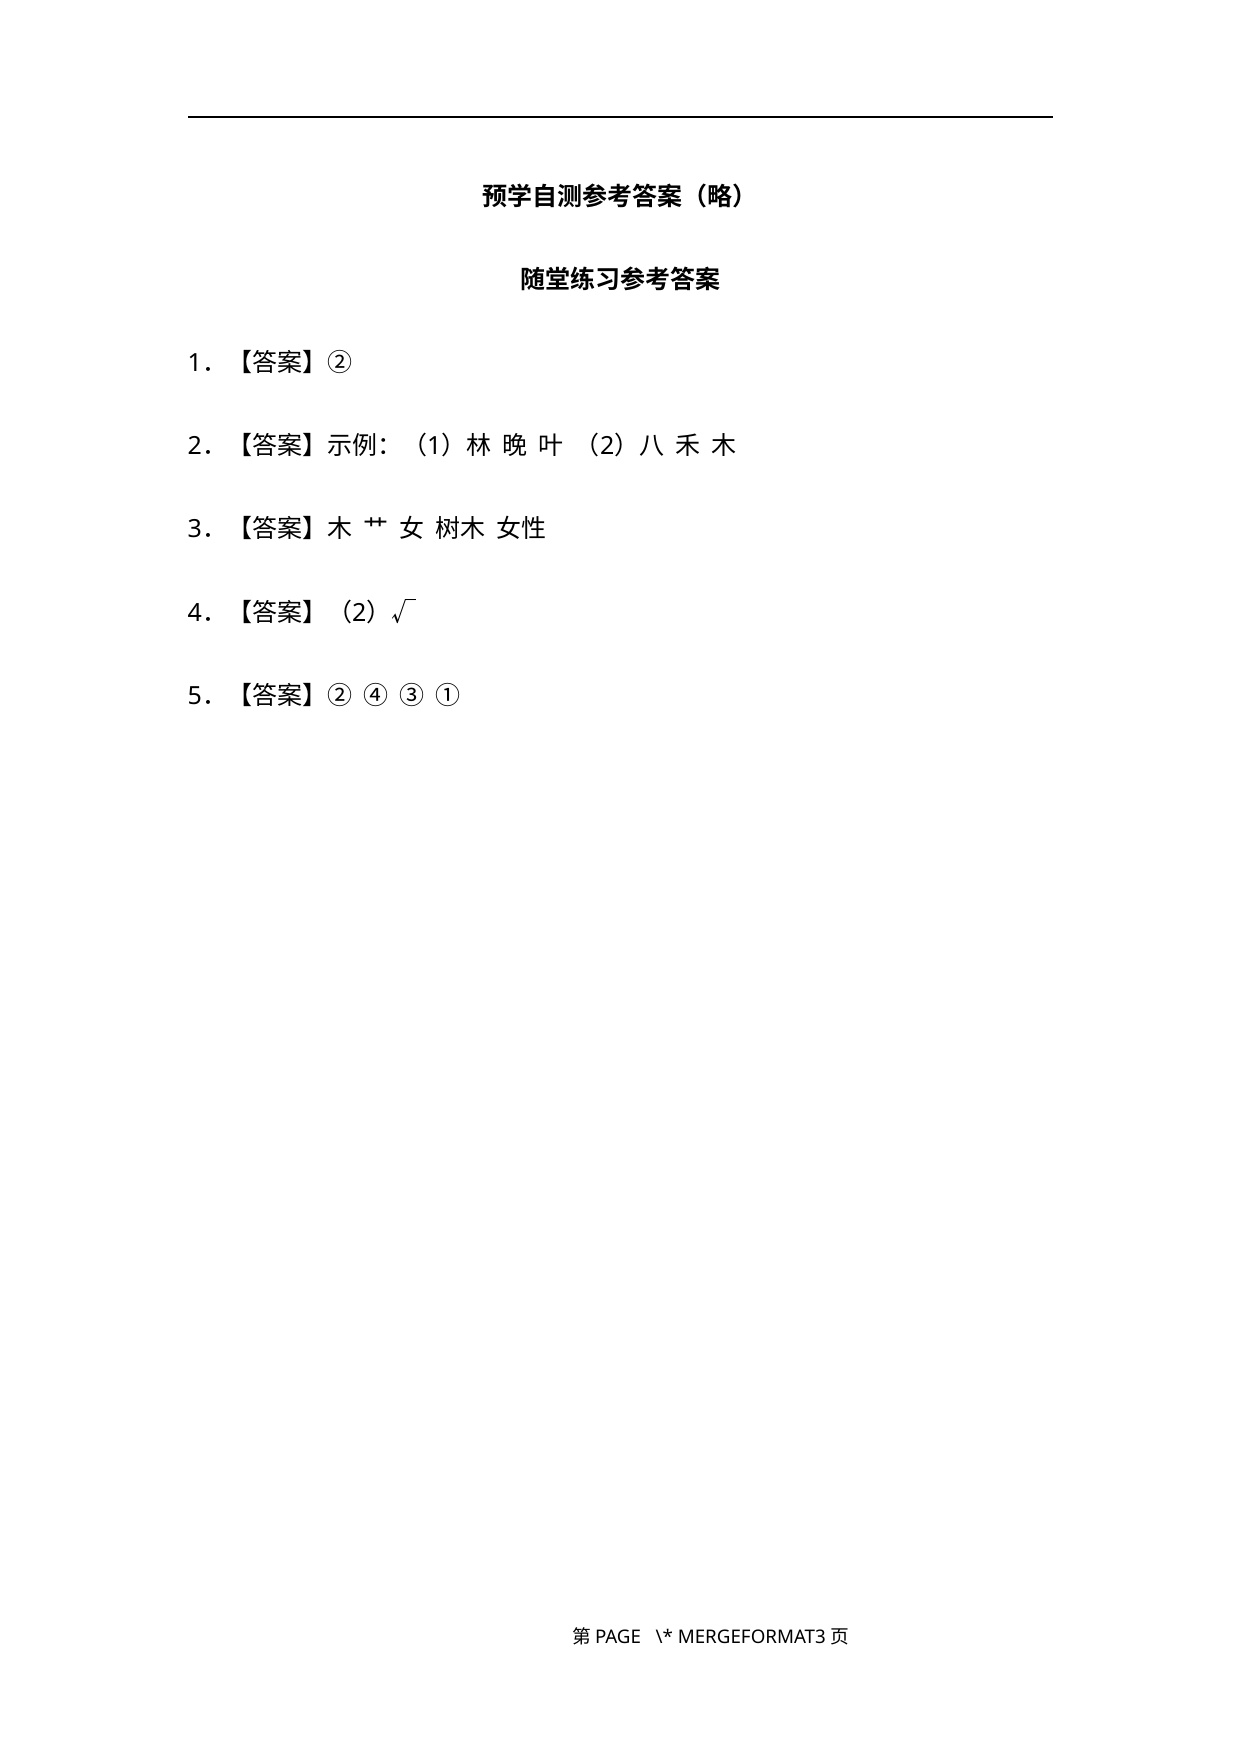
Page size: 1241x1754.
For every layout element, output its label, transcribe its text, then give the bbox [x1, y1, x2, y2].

text 3．【答案】木 艹 女 树木 女性 [187, 494, 1053, 559]
text 随堂练习参考答案 [187, 245, 1053, 310]
text 2．【答案】示例：（1）林 晚 叶 （2）八 禾 木 [187, 411, 1053, 476]
text 4．【答案】（2）√ [187, 578, 1053, 643]
text 5．【答案】② ④ ③ ① [187, 661, 1053, 726]
text 1．【答案】② [187, 328, 1053, 393]
text 预学自测参考答案（略） [187, 162, 1053, 227]
